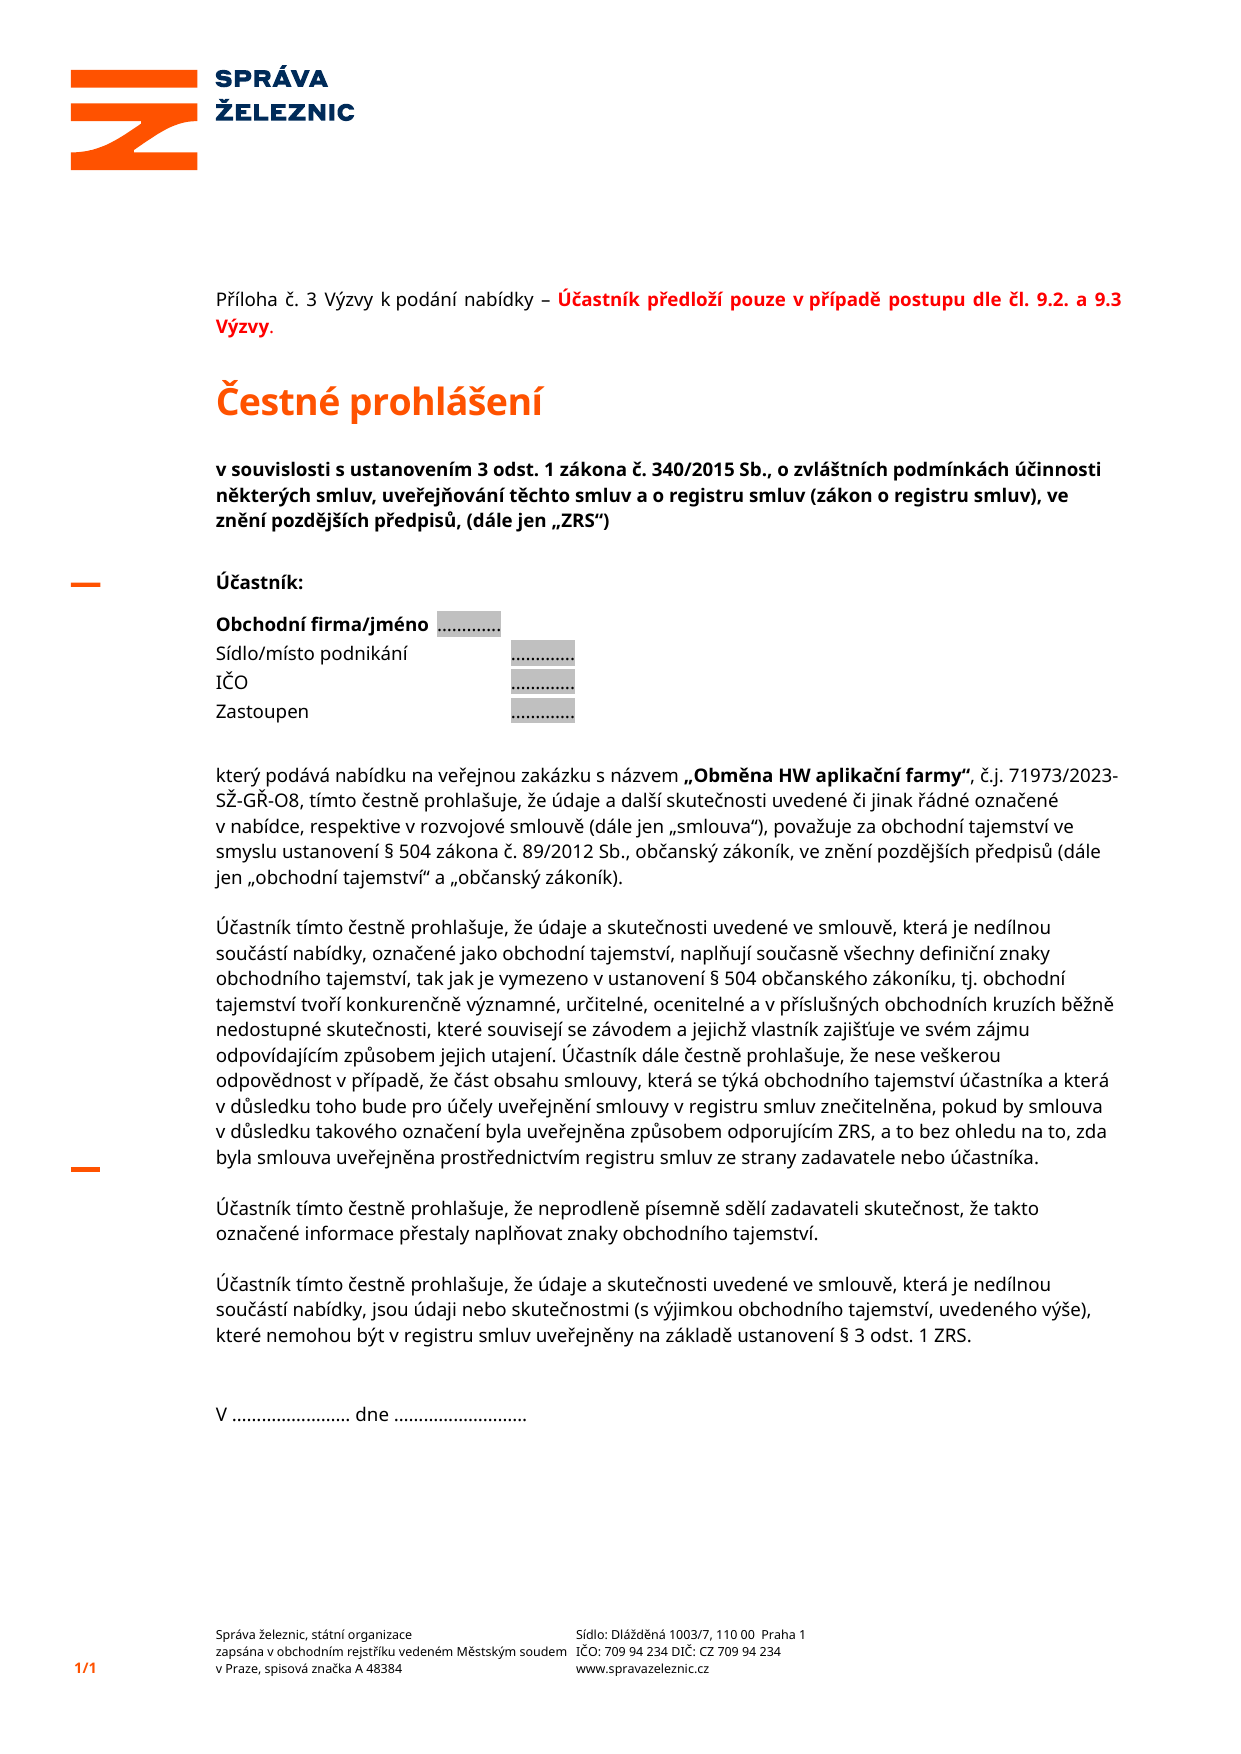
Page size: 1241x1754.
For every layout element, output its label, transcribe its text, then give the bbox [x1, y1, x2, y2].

text Účastník tímto čestně prohlašuje, že neprodleně písemně sdělí zadavateli skutečnost, že takto označené informace přestaly naplňovat znaky obchodního tajemství. [216, 1195, 1122, 1246]
text Účastník tímto čestně prohlašuje, že údaje a skutečnosti uvedené ve smlouvě, která je nedílnou součástí nabídky, označené jako obchodní tajemství, naplňují současně všechny definiční znaky obchodního tajemství, tak jak je vymezeno v ustanovení § 504 občanského zákoníku, tj. obchodní tajemství tvoří konkurenčně významné, určitelné, ocenitelné a v příslušných obchodních kruzích běžně nedostupné skutečnosti, které souvisejí se závodem a jejichž vlastník zajišťuje ve svém zájmu odpovídajícím způsobem jejich utajení. Účastník dále čestně prohlašuje, že nese veškerou odpovědnost v případě, že část obsahu smlouvy, která se týká obchodního tajemství účastníka a která v důsledku toho bude pro účely uveřejnění smlouvy v registru smluv znečitelněna, pokud by smlouva v důsledku takového označení byla uveřejněna způsobem odporujícím ZRS, a to bez ohledu na to, zda byla smlouva uveřejněna prostřednictvím registru smluv ze strany zadavatele nebo účastníka. [216, 914, 1122, 1170]
text v souvislosti s ustanovením 3 odst. 1 zákona č. 340/2015 Sb., o zvláštních podmínkách účinnosti některých smluv, uveřejňování těchto smluv a o registru smluv (zákon o registru smluv), ve znění pozdějších předpisů, (dále jen „ZRS“) [216, 456, 1122, 533]
text IČO …………. [216, 666, 1122, 695]
text Účastník tímto čestně prohlašuje, že údaje a skutečnosti uvedené ve smlouvě, která je nedílnou součástí nabídky, jsou údaji nebo skutečnostmi (s výjimkou obchodního tajemství, uvedeného výše), které nemohou být v registru smluv uveřejněny na základě ustanovení § 3 odst. 1 ZRS. [216, 1271, 1122, 1347]
text Příloha č. 3 Výzvy k podání nabídky – Účastník předloží pouze v případě postupu dle čl. 9.2. a 9.3 Výzvy. [216, 286, 1122, 339]
text Zastoupen …………. [216, 695, 1122, 724]
text Obchodní firma/jméno …………. [216, 608, 1122, 637]
text který podává nabídku na veřejnou zakázku s názvem „Obměna HW aplikační farmy“, č.j. 71973/2023-SŽ-GŘ-O8, tímto čestně prohlašuje, že údaje a další skutečnosti uvedené či jinak řádné označené v nabídce, respektive v rozvojové smlouvě (dále jen „smlouva“), považuje za obchodní tajemství ve smyslu ustanovení § 504 zákona č. 89/2012 Sb., občanský zákoník, ve znění pozdějších předpisů (dále jen „obchodní tajemství“ a „občanský zákoník). [216, 762, 1122, 889]
text Účastník: [216, 565, 1122, 596]
subtitle Čestné prohlášení [216, 375, 1122, 426]
text Sídlo/místo podnikání …………. [216, 637, 1122, 666]
text V …………………… dne ……………………… [216, 1398, 1121, 1427]
